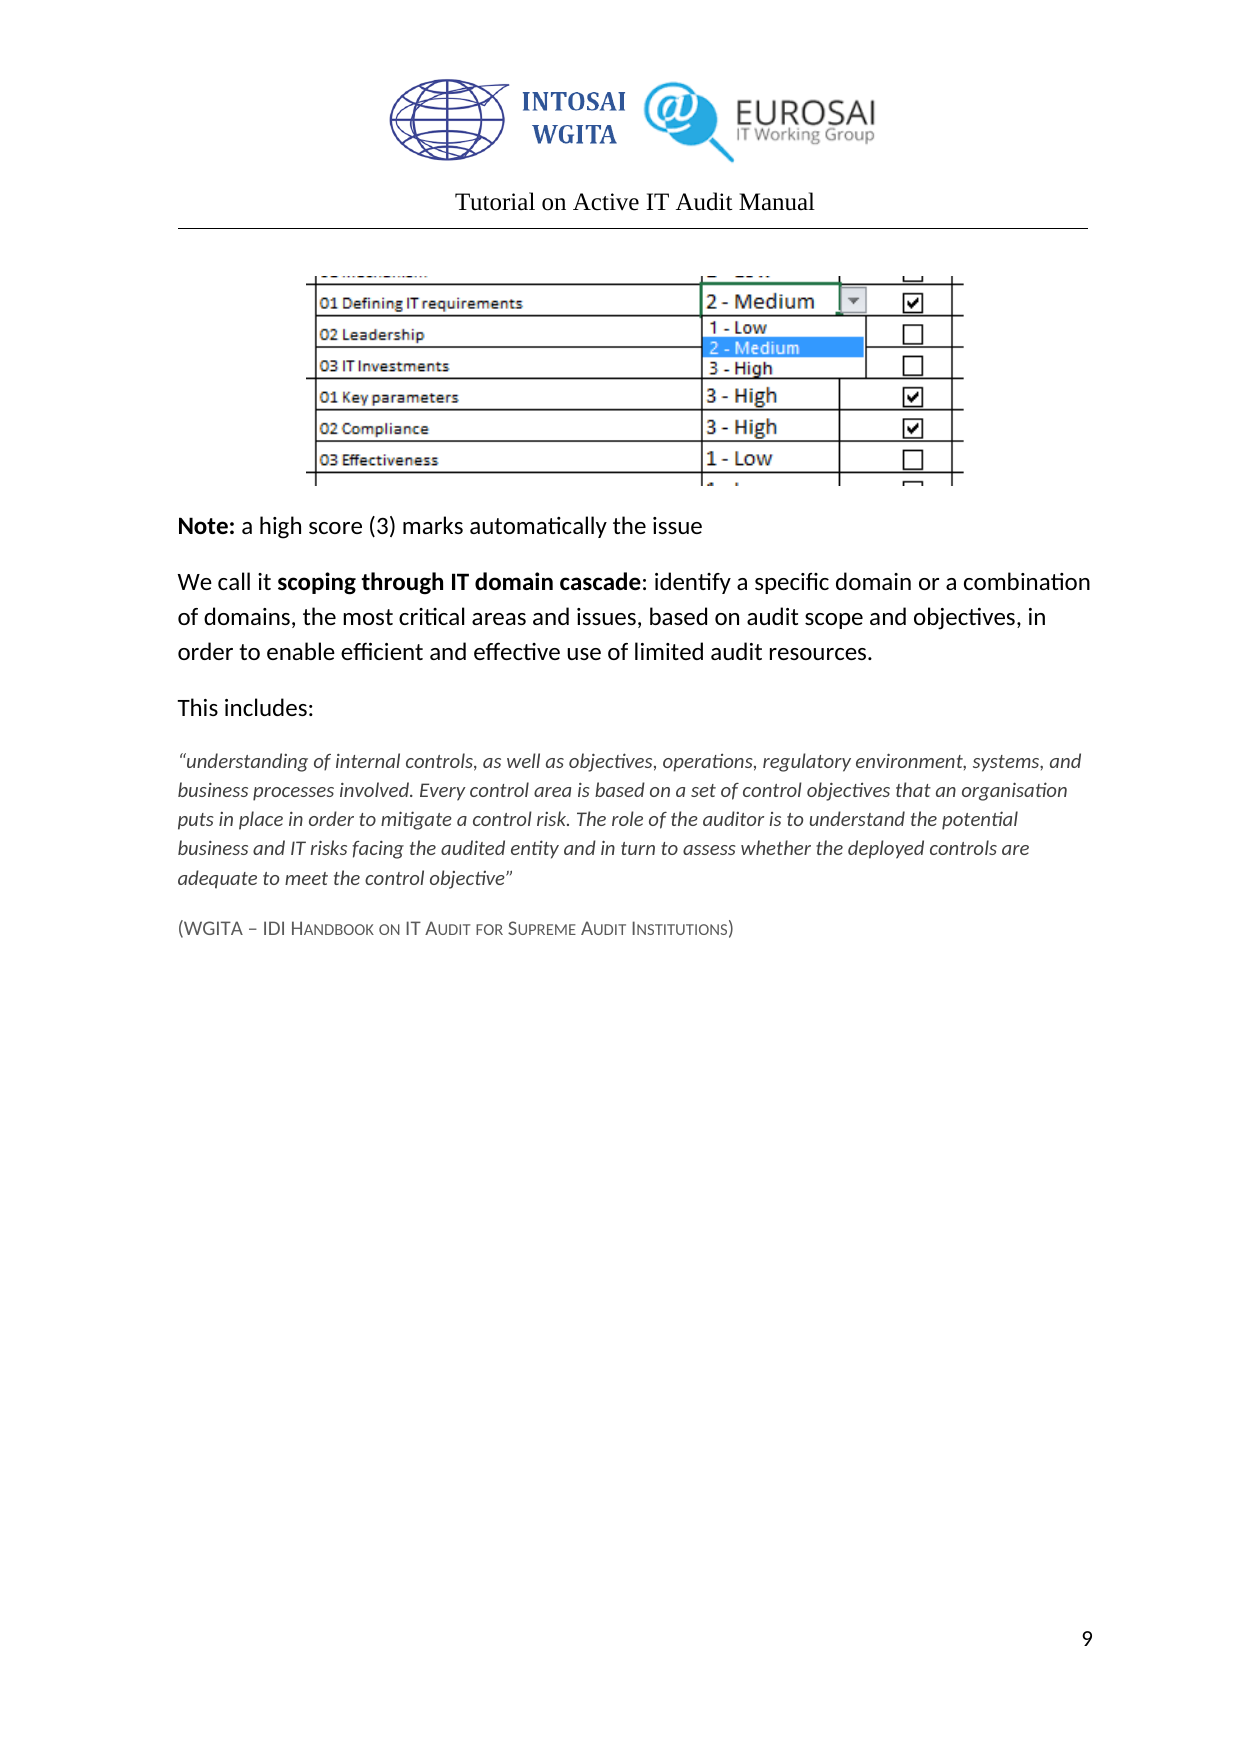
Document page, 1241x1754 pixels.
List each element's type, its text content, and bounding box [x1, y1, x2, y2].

text We call it scoping through IT domain cascade: identify a specific domain or a combination of domains, the most critical areas and issues, based on audit scope and objectives, in order to enable efficient and effective use of limited audit resources. [177, 566, 1092, 667]
text “understanding of internal controls, as well as objectives, operations, regulatory environment, systems, and business processes involved. Every control area is based on a set of control objectives that an organisation puts in place in order to mitigate a control risk. The role of the auditor is to understand the potential business and IT risks facing the audited entity and in turn to assess whether the deployed controls are adequate to meet the control objective” [177, 748, 1092, 890]
text (WGITA – IDI Handbook on IT Audit for Supreme Audit Institutions) [177, 915, 1092, 940]
text This includes: [177, 692, 1092, 723]
picture [306, 276, 964, 486]
text Note: a high score (3) marks automatically the issue [177, 511, 1092, 541]
picture [382, 73, 887, 166]
